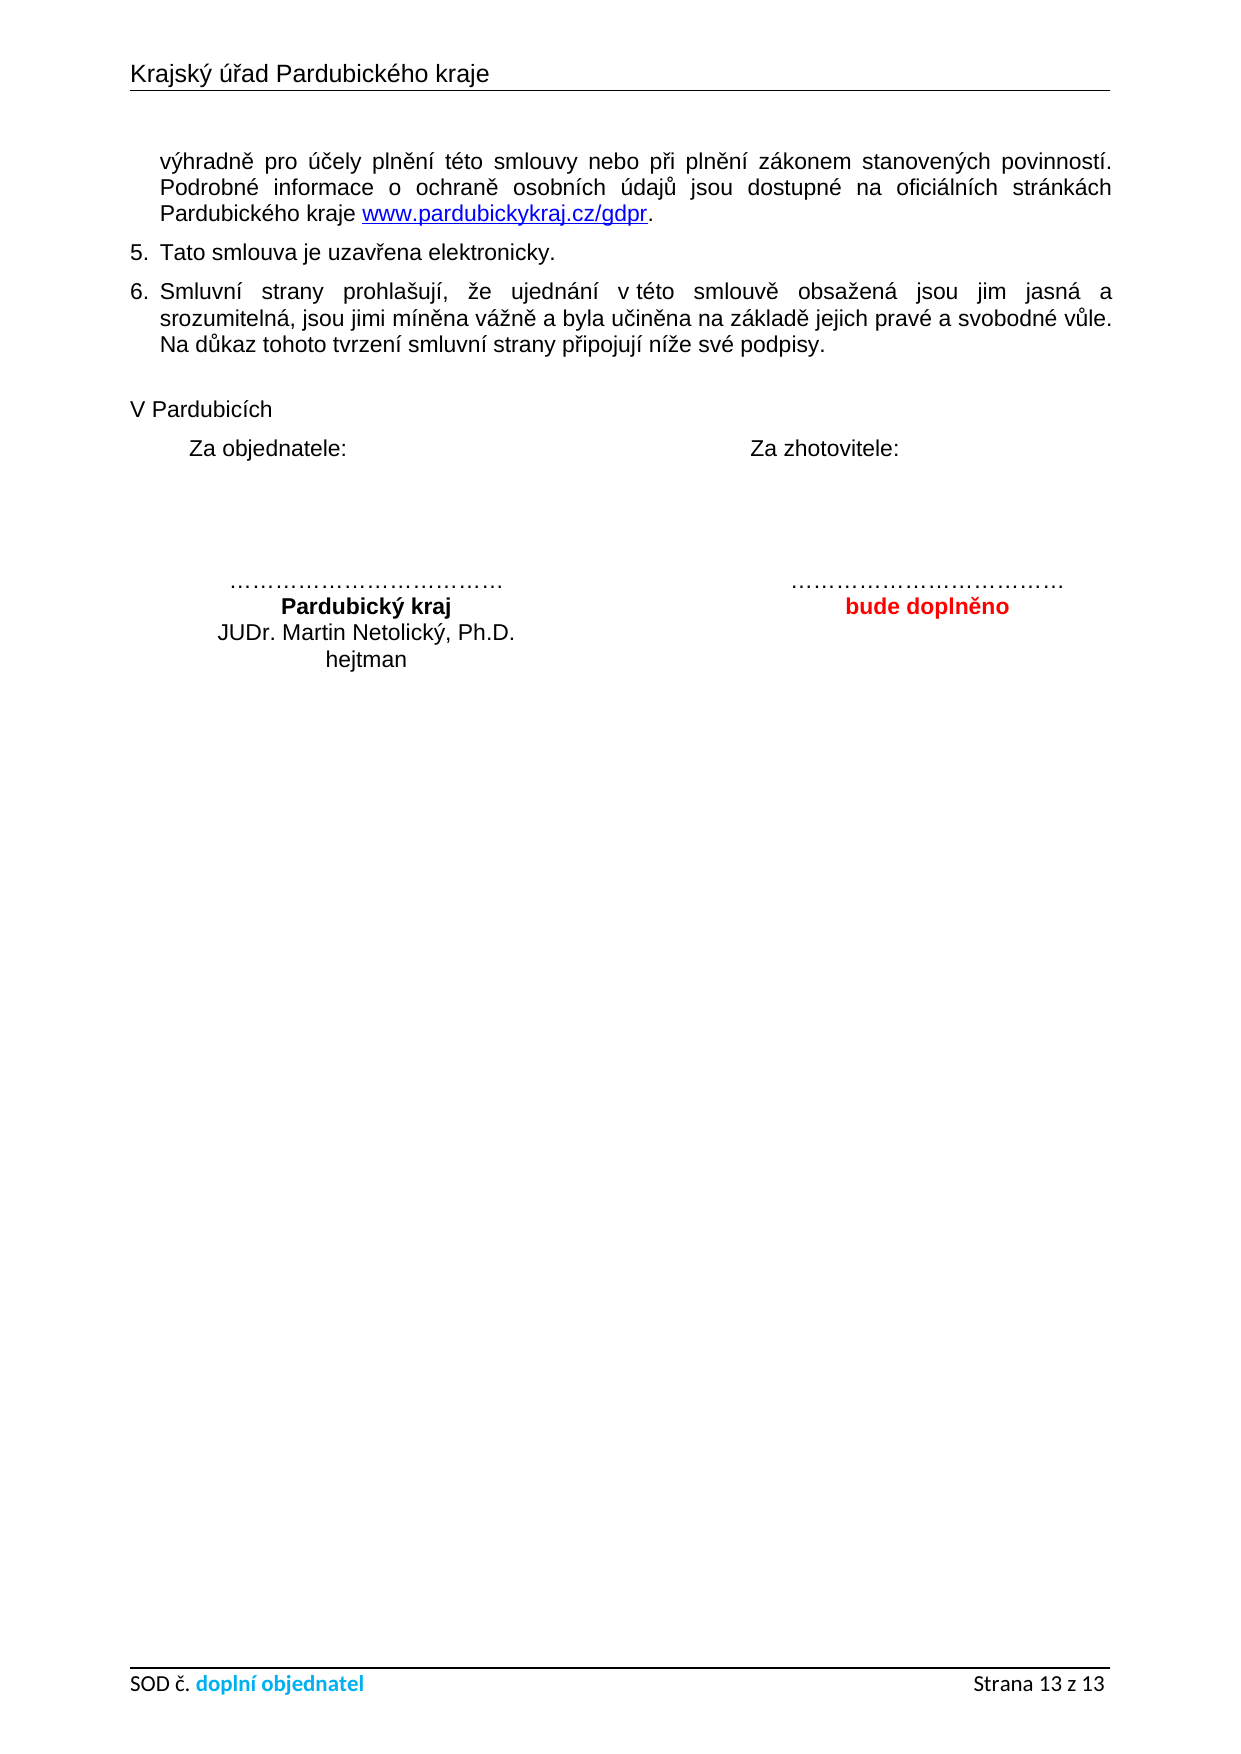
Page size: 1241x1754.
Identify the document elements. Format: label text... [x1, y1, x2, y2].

text hejtman [130, 646, 1119, 672]
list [130, 148, 1113, 227]
list Tato smlouva je uzavřena elektronicky. [130, 239, 1113, 266]
text JUDr. Martin Netolický, Ph.D. [130, 619, 1119, 646]
text Za objednatele: Za zhotovitele: [130, 435, 1119, 461]
text V Pardubicích [130, 396, 1190, 422]
list Smluvní strany prohlašují, že ujednání v této smlouvě obsažená jsou jim jasná a srozumitelná, jsou jimi míněna vážně a byla učiněna na základě jejich pravé a svobodné vůle. Na důkaz tohoto tvrzení smluvní strany připojují níže své podpisy. [130, 278, 1113, 357]
text Pardubický kraj bude doplněno [130, 593, 1119, 619]
text ……………………………… ……………………………… [130, 567, 1119, 593]
